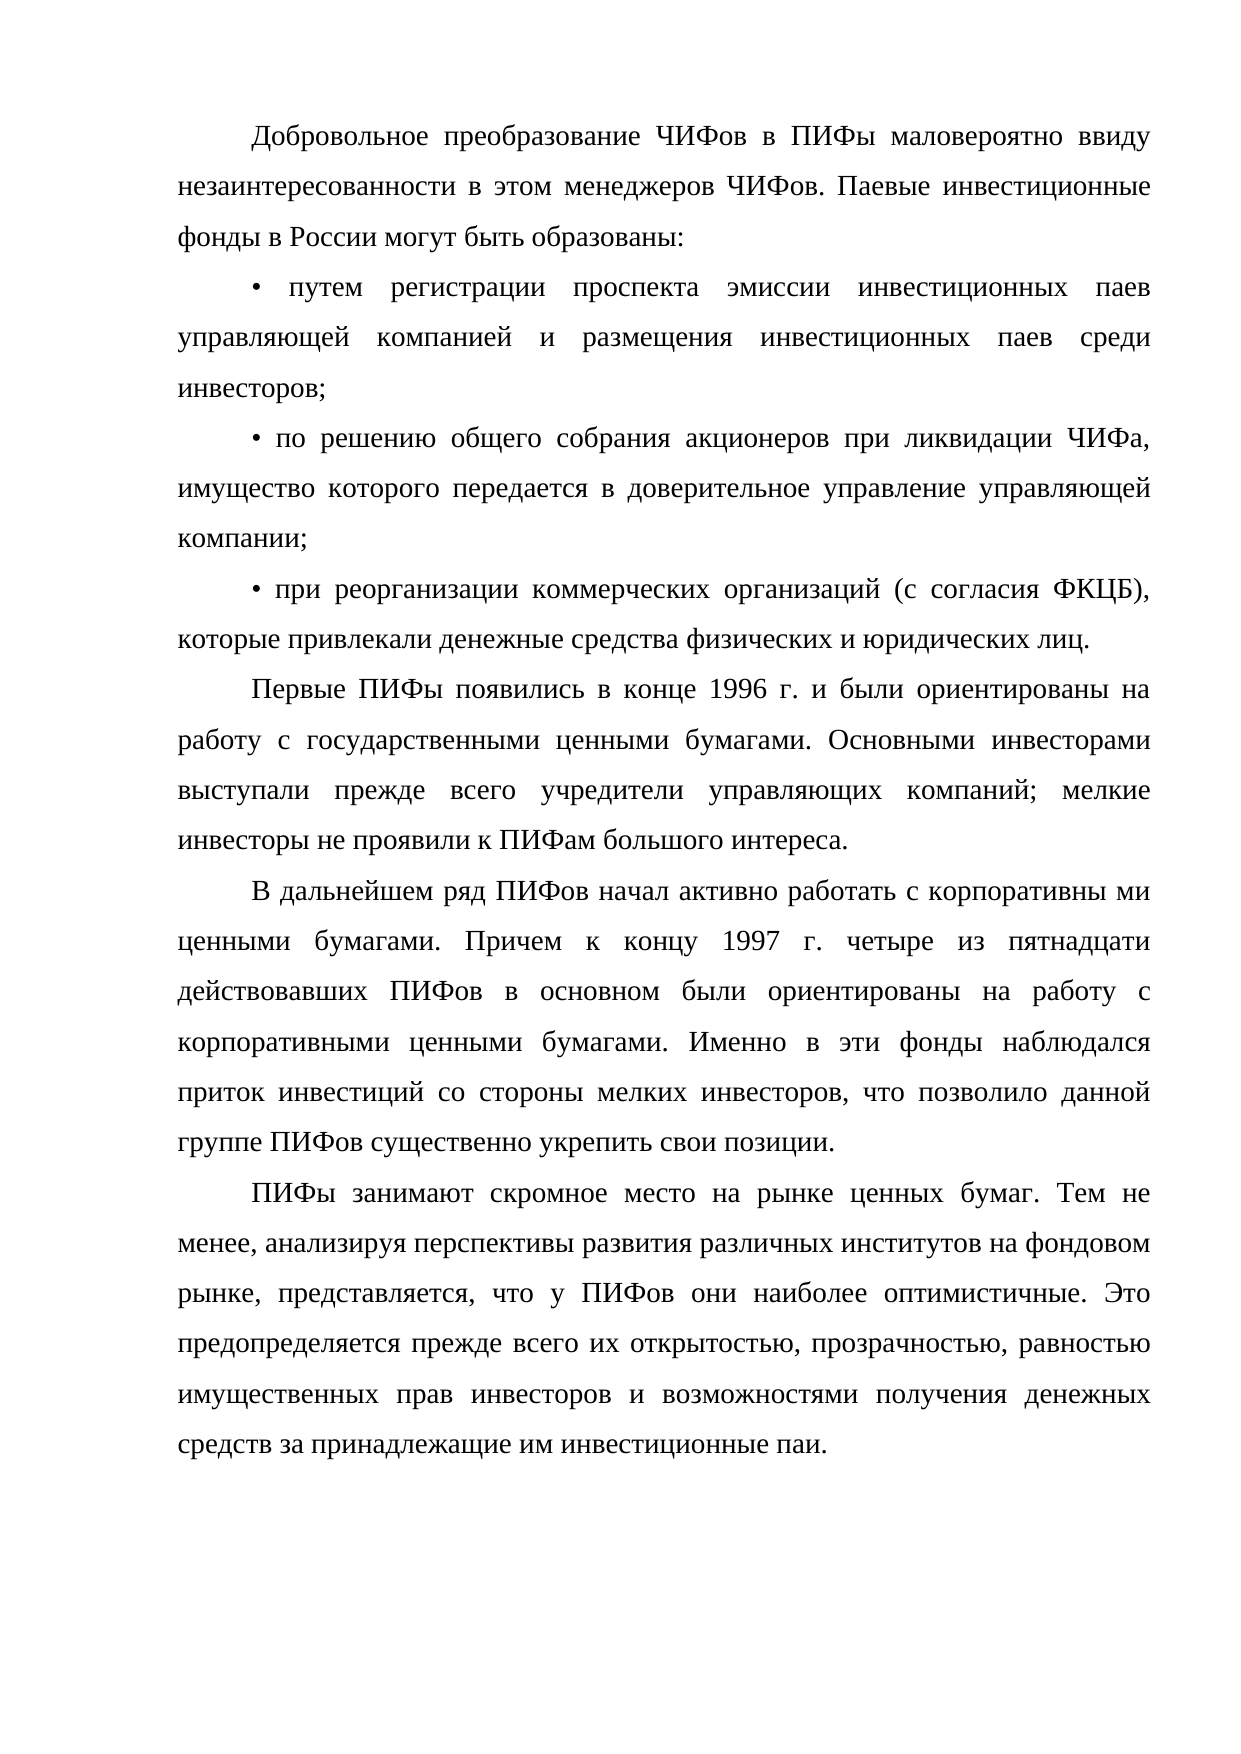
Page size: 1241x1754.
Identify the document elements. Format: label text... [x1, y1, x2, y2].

text Первые ПИФы появились в конце . и были ориентированы на работу с государственными ценными бумагами. Основными инвесторами выступали прежде всего учредители управляющих компаний; мелкие инвесторы не проявили к ПИФам большого интереса. [177, 672, 1152, 856]
text ПИФы занимают скромное место на рынке ценных бумаг. Тем не менее, анализируя перспективы развития различных институтов на фондовом рынке, представляется, что у ПИФов они наиболее оптимистичные. Это предопределяется прежде всего их открытостью, прозрачностью, равностью имущественных прав инвесторов и возможностями получения денежных средств за принадлежащие им инвестиционные паи. [177, 1175, 1152, 1460]
text • путем регистрации проспекта эмиссии инвестиционных паев управляющей компанией и размещения инвестиционных паев среди инвесторов; [177, 269, 1152, 403]
text В дальнейшем ряд ПИФов начал активно работать с корпоративны ми ценными бумагами. Причем к концу . четыре из пятнадцати действовавших ПИФов в основном были ориентированы на работу с корпоративными ценными бумагами. Именно в эти фонды наблюдался приток инвестиций со стороны мелких инвесторов, что позволило данной группе ПИФов существенно укрепить свои позиции. [177, 873, 1152, 1158]
text Добровольное преобразование ЧИФов в ПИФы маловероятно ввиду незаинтересованности в этом менеджеров ЧИФов. Паевые инвестиционные фонды в России могут быть образованы: [177, 118, 1152, 252]
text • при реорганизации коммерческих организаций (с согласия ФКЦБ), которые привлекали денежные средства физических и юридических лиц. [177, 571, 1152, 655]
text • по решению общего собрания акционеров при ликвидации ЧИФа, имущество которого передается в доверительное управление управляющей компании; [177, 420, 1152, 554]
